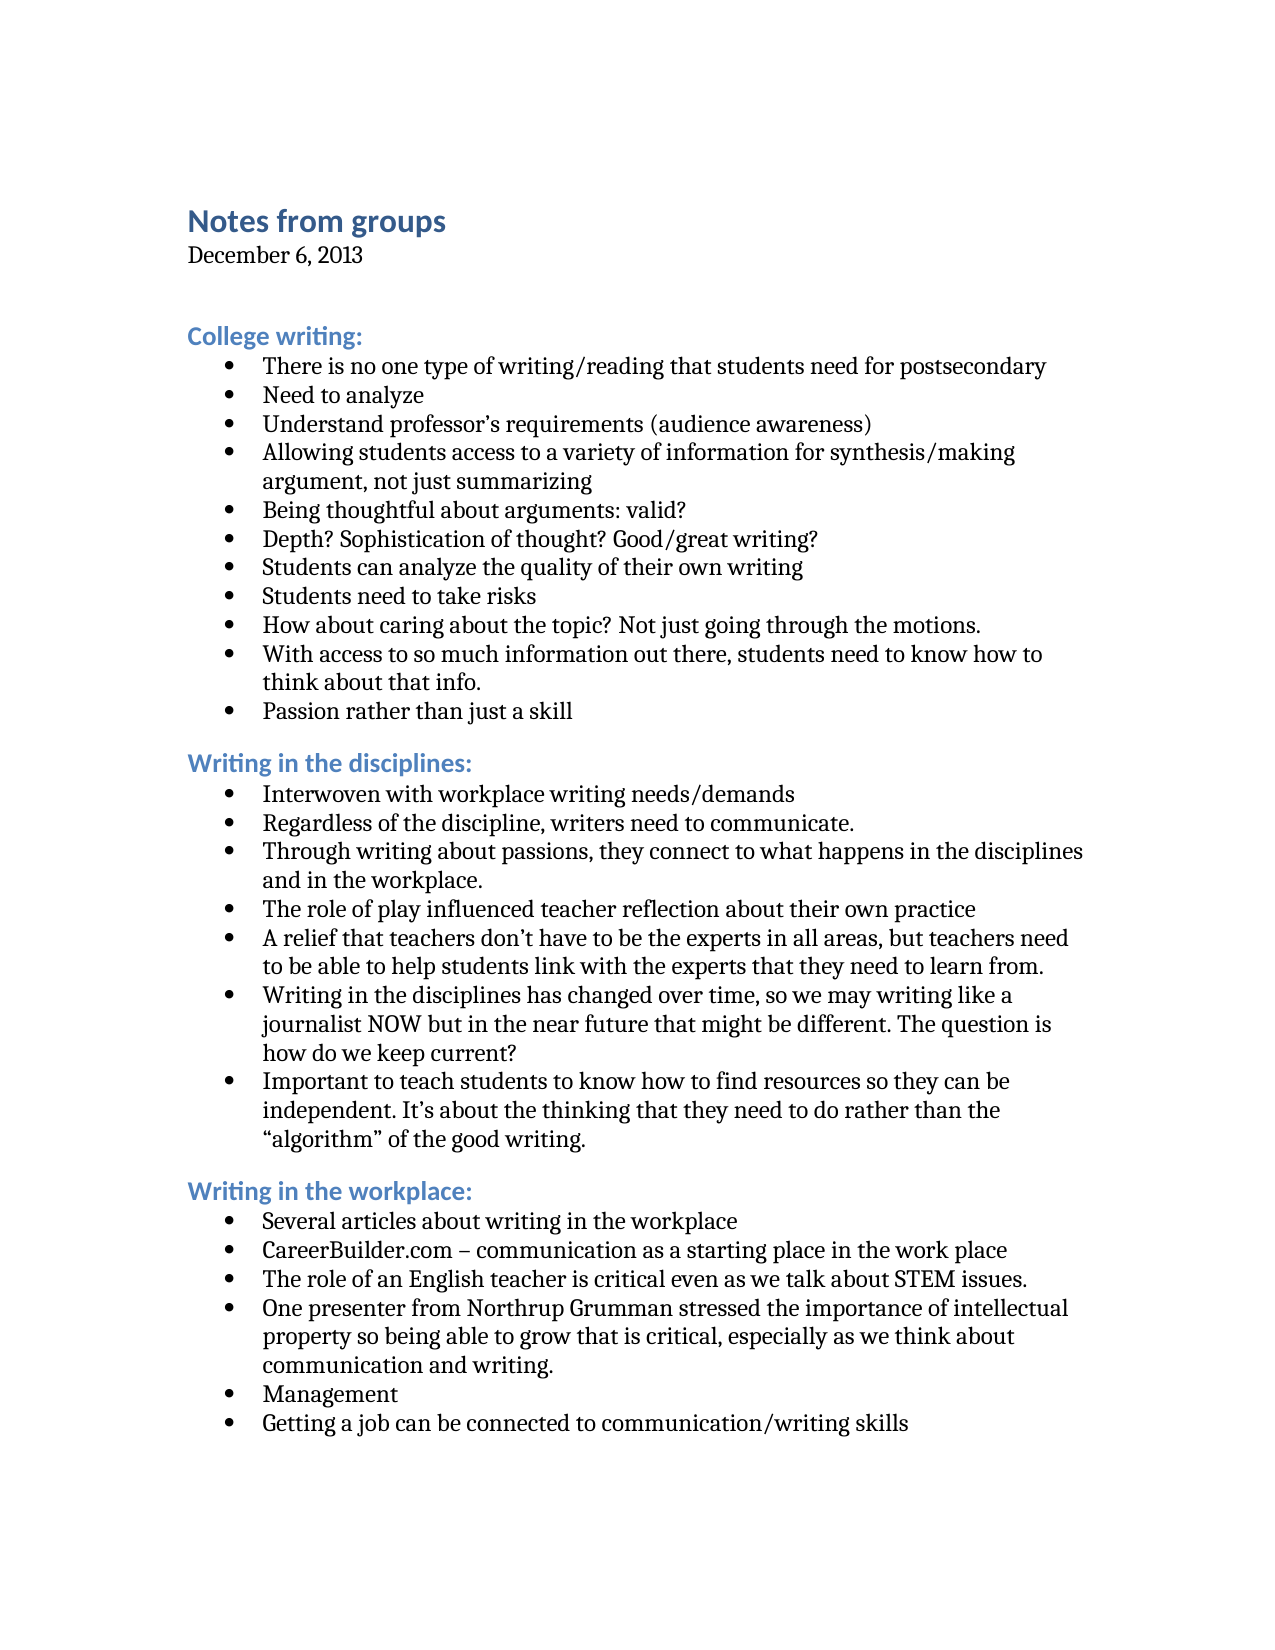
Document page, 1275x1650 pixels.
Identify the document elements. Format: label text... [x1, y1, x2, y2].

list Regardless of the discipline, writers need to communicate. [225, 808, 1087, 837]
list Writing in the disciplines has changed over time, so we may writing like a journalist NOW but in the near future that might be different. The question is how do we keep current? [225, 981, 1087, 1067]
list Allowing students access to a variety of information for synthesis/making argument, not just summarizing [225, 438, 1087, 496]
subtitle Writing in the workplace: [187, 1174, 1087, 1207]
list Students need to take risks [225, 582, 1087, 611]
list Depth? Sophistication of thought? Good/great writing? [225, 524, 1087, 553]
list Several articles about writing in the workplace [225, 1207, 1087, 1236]
subtitle Writing in the disciplines: [187, 747, 1087, 780]
list Getting a job can be connected to communication/writing skills [225, 1408, 1087, 1437]
list There is no one type of writing/reading that students need for postsecondary [225, 352, 1087, 381]
subtitle Notes from groups [187, 200, 1087, 241]
list A relief that teachers don’t have to be the experts in all areas, but teachers need to be able to help students link with the experts that they need to learn from. [225, 923, 1087, 981]
list Students can analyze the quality of their own writing [225, 553, 1087, 582]
subtitle College writing: [187, 319, 1087, 352]
list The role of an English teacher is critical even as we talk about STEM issues. [225, 1265, 1087, 1293]
list Through writing about passions, they connect to what happens in the disciplines and in the workplace. [225, 837, 1087, 895]
list Important to teach students to know how to find resources so they can be independent. It’s about the thinking that they need to do rather than the “algorithm” of the good writing. [225, 1067, 1087, 1153]
list Passion rather than just a skill [225, 697, 1087, 726]
list One presenter from Northrup Grumman stressed the importance of intellectual property so being able to grow that is critical, especially as we think about communication and writing. [225, 1293, 1087, 1380]
list CareerBuilder.com – communication as a starting place in the work place [225, 1236, 1087, 1265]
list Need to analyze [225, 381, 1087, 409]
list Management [225, 1380, 1087, 1408]
list Understand professor’s requirements (audience awareness) [225, 409, 1087, 438]
list Being thoughtful about arguments: valid? [225, 496, 1087, 524]
text December 6, 2013 [187, 241, 1087, 269]
list The role of play influenced teacher reflection about their own practice [225, 895, 1087, 923]
list Interwoven with workplace writing needs/demands [225, 780, 1087, 808]
list With access to so much information out there, students need to know how to think about that info. [225, 639, 1087, 697]
list How about caring about the topic? Not just going through the motions. [225, 611, 1087, 639]
